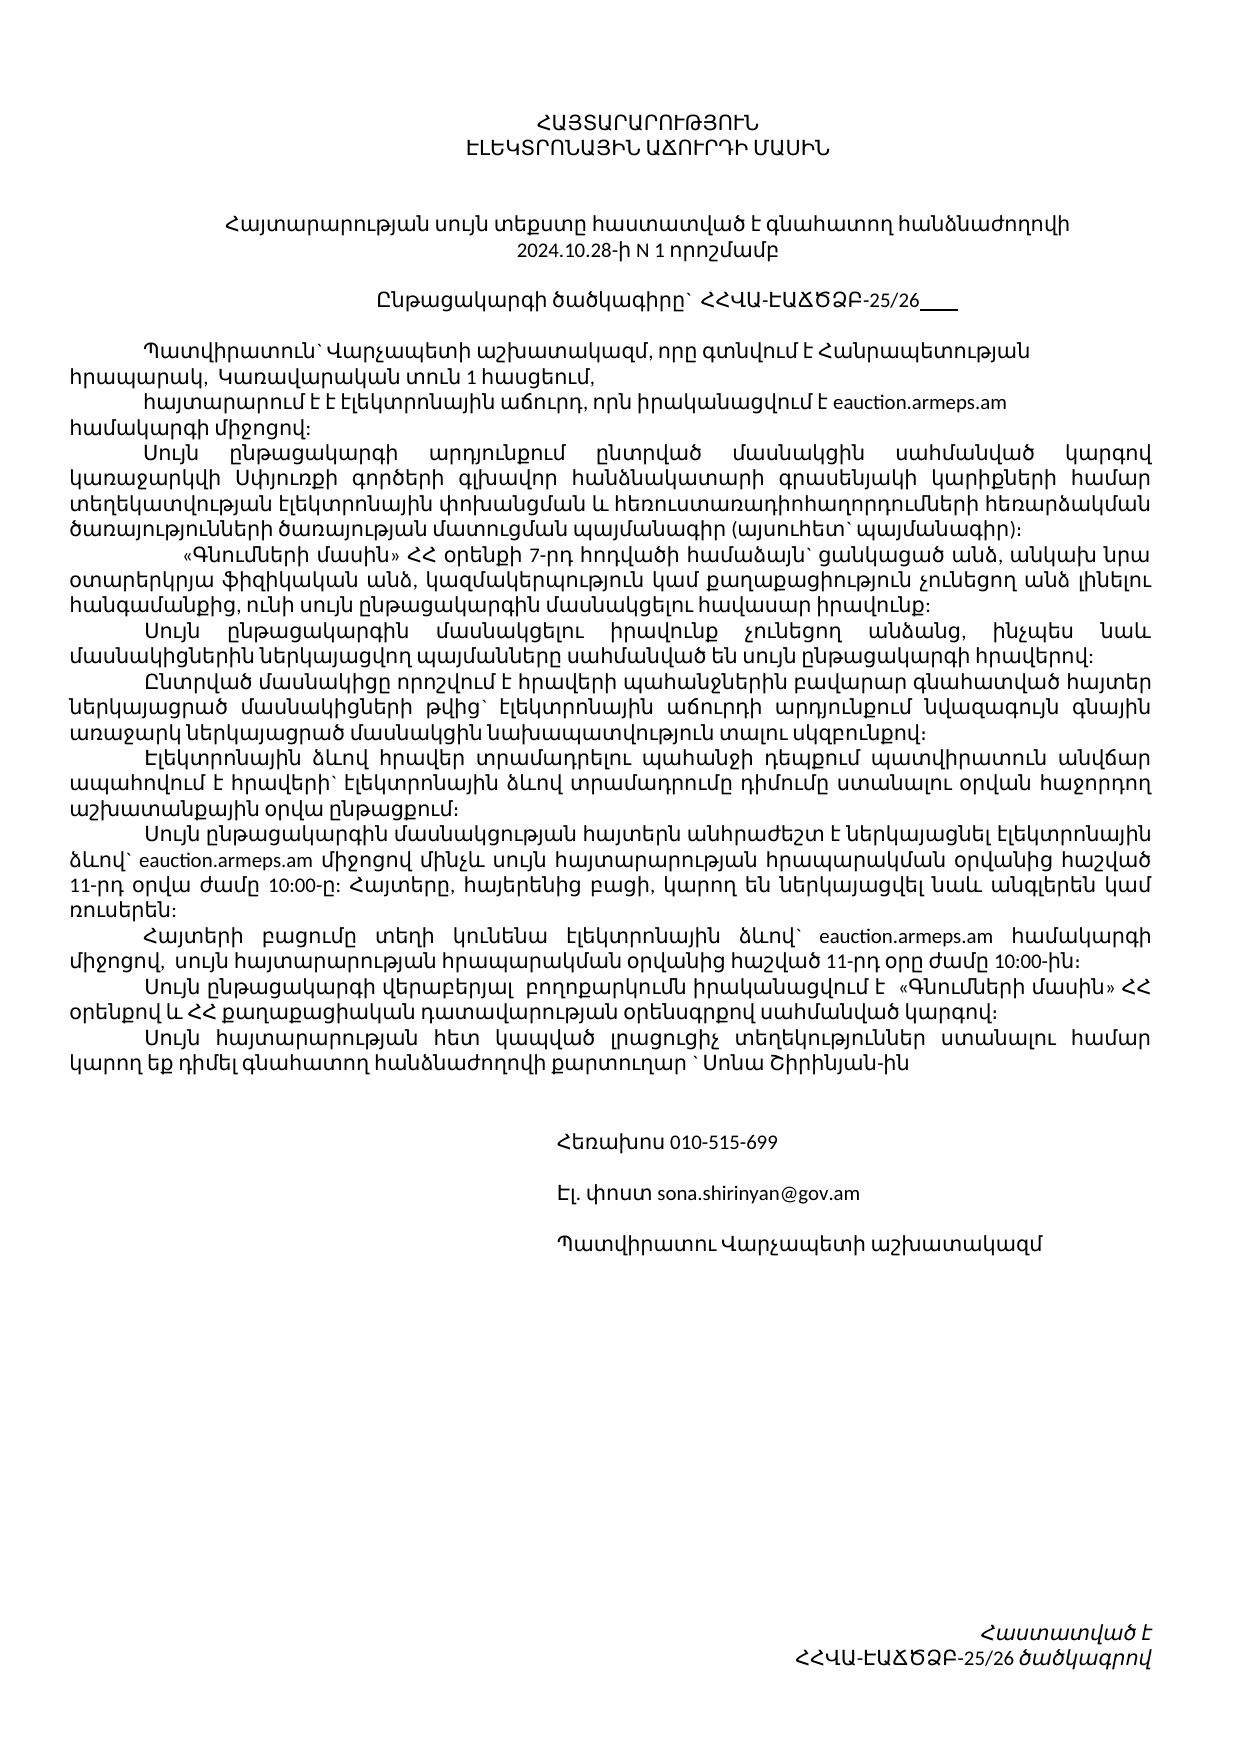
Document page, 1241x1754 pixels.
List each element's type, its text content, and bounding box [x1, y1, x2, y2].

text Էլ. փոստ sona.shirinyan@gov.am [69, 1180, 1152, 1206]
text Ընտրված մասնակիցը որոշվում է հրավերի պահանջներին բավարար գնահատված հայտեր ներկայացրած մասնակիցների թվից` էլեկտրոնային աճուրդի արդյունքում նվազագույն գնային առաջարկ ներկայացրած մասնակցին նախապատվություն տալու սկզբունքով։ [69, 669, 1152, 745]
text Սույն ընթացակարգին մասնակցության հայտերն անհրաժեշտ է ներկայացնել էլեկտրոնային ձևով` eauction.armeps.am միջոցով մինչև սույն հայտարարության հրապարակման օրվանից հաշված 11-րդ օրվա ժամը 10:00-ը: Հայտերը, հայերենից բացի, կարող են ներկայացվել նաև անգլերեն կամ ռուսերեն: [69, 821, 1152, 923]
text Սույն ընթացակարգին մասնակցելու իրավունք չունեցող անձանց, ինչպես նաև մասնակիցներին ներկայացվող պայմանները սահմանված են սույն ընթացակարգի հրավերով: [69, 618, 1152, 669]
text Հաստատված է [69, 1620, 1152, 1646]
text Հայտերի բացումը տեղի կունենա էլեկտրոնային ձևով` eauction.armeps.am համակարգի միջոցով, սույն հայտարարության հրապարակման օրվանից հաշված 11-րդ օրը ժամը 10:00-ին։ [69, 923, 1152, 974]
text ՀԱՅՏԱՐԱՐՈՒԹՅՈՒՆ [69, 110, 1152, 135]
text «Գնումների մասին» ՀՀ օրենքի 7-րդ հոդվածի համաձայն` ցանկացած անձ, անկախ նրա օտարերկրյա ֆիզիկական անձ, կազմակերպություն կամ քաղաքացիություն չունեցող անձ լինելու հանգամանքից, ունի սույն ընթացակարգին մասնակցելու հավասար իրավունք: [69, 542, 1152, 618]
text Պատվիրատու Վարչապետի աշխատակազմ [69, 1231, 1152, 1256]
text Սույն ընթացակարգի վերաբերյալ բողոքարկումն իրականացվում է «Գնումների մասին» ՀՀ օրենքով և ՀՀ քաղաքացիական դատավարության օրենսգրքով սահմանված կարգով։ [69, 974, 1152, 1025]
text Սույն ընթացակարգի արդյունքում ընտրված մասնակցին սահմանված կարգով կառաջարկվի Սփյուռքի գործերի գլխավոր հանձնակատարի գրասենյակի կարիքների համար տեղեկատվության էլեկտրոնային փոխանցման և հեռուստառադիոհաղորդումների հեռարձակման ծառայությունների ծառայության մատուցման պայմանագիր (այսուհետ` պայմանագիր)։ [69, 440, 1152, 542]
text Հայտարարության սույն տեքստը հաստատված է գնահատող հանձնաժողովի [69, 211, 1152, 237]
text Պատվիրատուն` Վարչապետի աշխատակազմ, որը գտնվում է Հանրապետության հրապարակ, Կառավարական տուն 1 հասցեում, [69, 338, 1152, 389]
text Սույն հայտարարության հետ կապված լրացուցիչ տեղեկություններ ստանալու համար կարող եք դիմել գնահատող հանձնաժողովի քարտուղար ` Սոնա Շիրինյան-ին [69, 1025, 1152, 1076]
text ԷԼԵԿՏՐՈՆԱՅԻՆ ԱՃՈՒՐԴԻ ՄԱՍԻՆ [69, 135, 1152, 161]
text Ընթացակարգի ծածկագիրը` ՀՀՎԱ-ԷԱՃԾՁԲ-25/26 [69, 288, 1152, 313]
text 2024.10.28 -ի N 1 որոշմամբ [69, 237, 1152, 262]
text ՀՀՎԱ-ԷԱՃԾՁԲ-25/26 ծածկագրով [69, 1646, 1152, 1671]
text Էլեկտրոնային ձևով հրավեր տրամադրելու պահանջի դեպքում պատվիրատուն անվճար ապահովում է հրավերի` էլեկտրոնային ձևով տրամադրումը դիմումը ստանալու օրվան հաջորդող աշխատանքային օրվա ընթացքում։ [69, 745, 1152, 821]
text Հեռախոս 010-515-699 [69, 1129, 1152, 1155]
text հայտարարում է է էլեկտրոնային աճուրդ, որն իրականացվում է eauction.armeps.am համակարգի միջոցով: [69, 389, 1152, 440]
